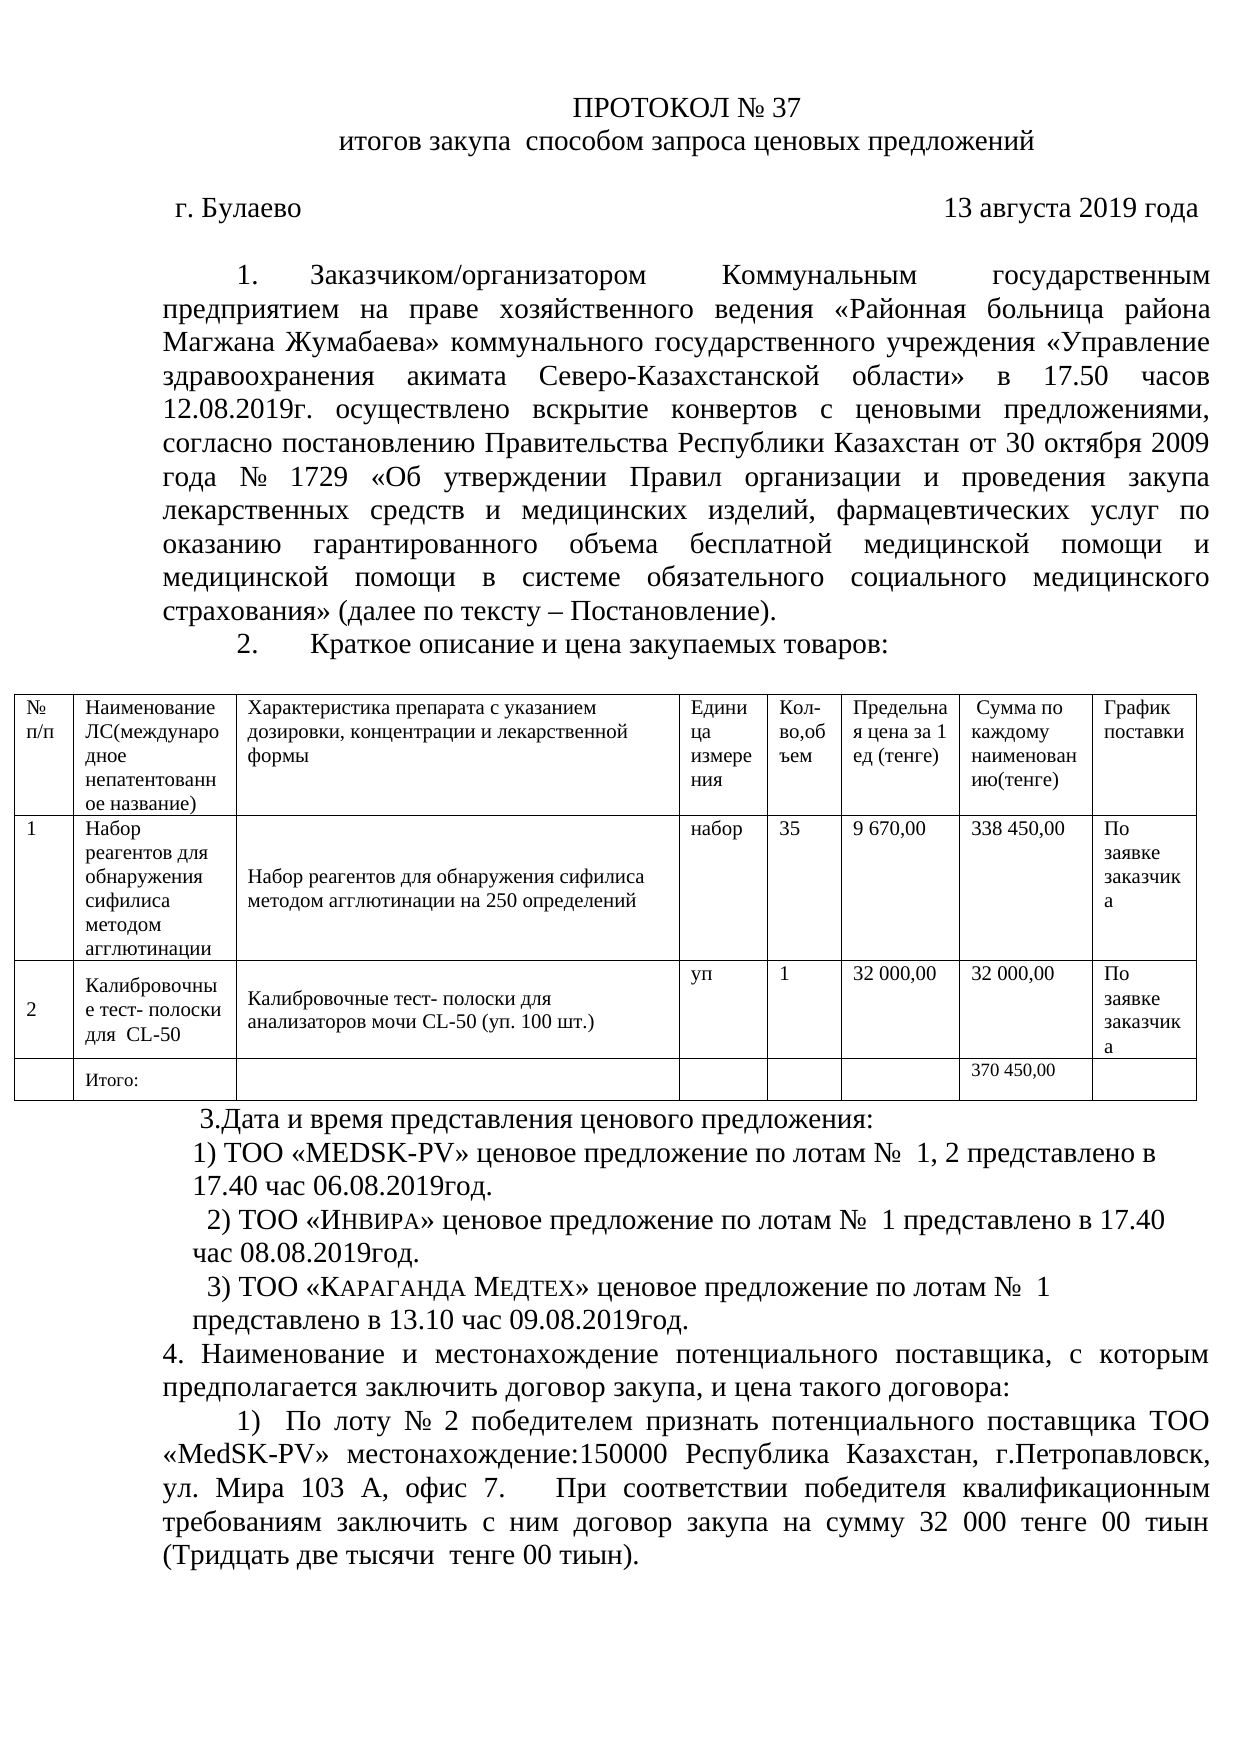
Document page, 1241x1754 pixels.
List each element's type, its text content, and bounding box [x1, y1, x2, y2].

table_cell набор [680, 816, 767, 960]
table_cell 338 450,00 [960, 816, 1092, 960]
table_cell Калибровочные тест- полоски для анализаторов мочи CL-50 (уп. 100 шт.) [237, 961, 679, 1058]
table_cell [768, 1059, 841, 1100]
table_cell 1 [15, 816, 73, 960]
table_cell [680, 1059, 767, 1100]
text 1) По лоту № 2 победителем признать потенциального поставщика ТОО «MedSK-PV» местонахождение:150000 Республика Казахстан, г.Петропавловск, ул. Мира 103 А, офис 7. При соответствии победителя квалификационным требованиям заключить с ним договор закупа на сумму 32 000 тенге 00 тиын (Тридцать две тысячи тенге 00 тиын). [162, 1403, 1211, 1571]
list Краткое описание и цена закупаемых товаров: [162, 626, 1211, 660]
table_cell 2 [15, 961, 73, 1058]
table_cell По заявке заказчика [1093, 816, 1196, 960]
table_cell [842, 1059, 959, 1100]
table_header Характеристика препарата с указанием дозировки, концентрации и лекарственной формы [237, 695, 679, 815]
list Заказчиком/организатором Коммунальным государственным предприятием на праве хозяйственного ведения «Районная больница района Магжана Жумабаева» коммунального государственного учреждения «Управление здравоохранения акимата Северо-Казахстанской области» в 17.50 часов 12.08.2019г. осуществлено вскрытие конвертов с ценовыми предложениями, согласно постановлению Правительства Республики Казахстан от 30 октября 2009 года № 1729 «Об утверждении Правил организации и проведения закупа лекарственных средств и медицинских изделий, фармацевтических услуг по оказанию гарантированного объема бесплатной медицинской помощи и медицинской помощи в системе обязательного социального медицинского страхования» (далее по тексту – Постановление). [162, 257, 1211, 626]
text 3) ТОО «Караганда Медтех» ценовое предложение по лотам № 1 представлено в 13.10 час 09.08.2019год. [192, 1269, 1211, 1336]
table_cell Набор реагентов для обнаружения сифилиса методом агглютинации на 250 определений [237, 816, 679, 960]
text 2) ТОО «Инвира» ценовое предложение по лотам № 1 представлено в 17.40 час 08.08.2019год. [192, 1202, 1211, 1269]
table_header Единица измерения [680, 695, 767, 815]
table_cell 32 000,00 [960, 961, 1092, 1058]
table_cell [15, 1059, 73, 1100]
table_cell [237, 1059, 679, 1100]
table_cell 370 450,00 [960, 1059, 1092, 1100]
table_cell 1 [768, 961, 841, 1058]
table_cell 9 670,00 [842, 816, 959, 960]
table_cell Итого: [74, 1059, 236, 1100]
table_cell 35 [768, 816, 841, 960]
text итогов закупа способом запроса ценовых предложений [162, 123, 1211, 157]
table_header Сумма по каждому наименованию(тенге) [960, 695, 1092, 815]
table_cell Калибровочные тест- полоски для CL-50 [74, 961, 236, 1058]
table_cell Набор реагентов для обнаружения сифилиса методом агглютинации [74, 816, 236, 960]
text г. Булаево 13 августа 2019 года [162, 190, 1211, 224]
table_header График поставки [1093, 695, 1196, 815]
table_header Предельная цена за 1 ед (тенге) [842, 695, 959, 815]
table_cell уп [680, 961, 767, 1058]
table_cell 32 000,00 [842, 961, 959, 1058]
table_header Кол-во,объем [768, 695, 841, 815]
list 4. Наименование и местонахождение потенциального поставщика, с которым предполагается заключить договор закупа, и цена такого договора: [162, 1336, 1211, 1403]
table_cell [1093, 1059, 1196, 1100]
table_cell По заявке заказчика [1093, 961, 1196, 1058]
text 3.Дата и время представления ценового предложения: 1) ТОО «MedSK-PV» ценовое предложение по лотам № 1, 2 представлено в 17.40 час 06.08.2019год. [192, 1101, 1211, 1202]
text Протокол № 37 [162, 90, 1211, 123]
table_header Наименование ЛС(международное непатентованное название) [74, 695, 236, 815]
table_header № п/п [15, 695, 73, 815]
